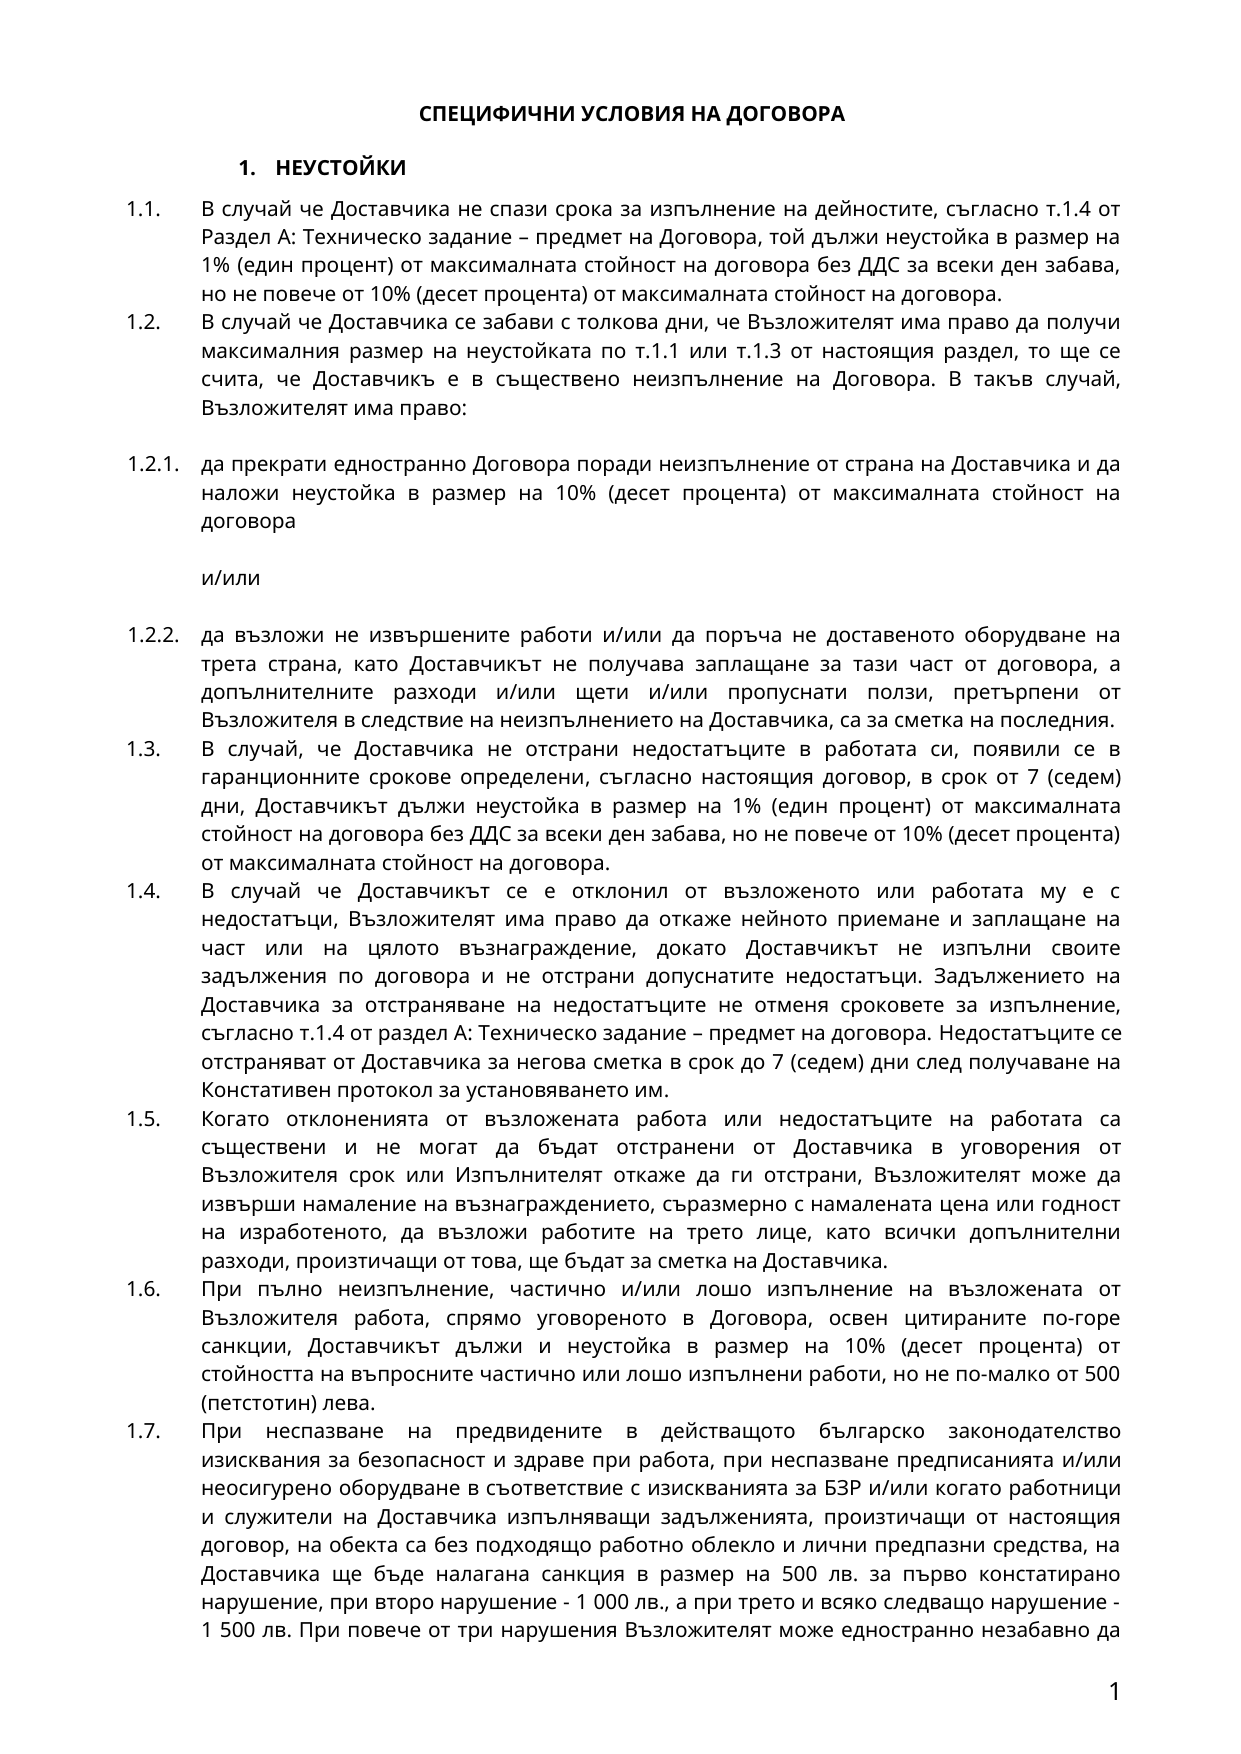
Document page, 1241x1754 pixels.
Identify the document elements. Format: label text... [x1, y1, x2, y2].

list В случай че Доставчикът се е отклонил от възложеното или работата му е с недостатъци, Възложителят има право да откаже нейното приемане и заплащане на част или на цялото възнаграждение, докато Доставчикът не изпълни своите задължения по договора и не отстрани допуснатите недостатъци. Задължението на Доставчика за отстраняване на недостатъците не отменя сроковете за изпълнение, съгласно т.1.4 от раздел А: Техническо задание – предмет на договора. Недостатъците се отстраняват от Доставчика за негова сметка в срок до 7 (седем) дни след получаване на Констативен протокол за установяването им. [126, 876, 1122, 1104]
text СПЕЦИФИЧНИ УСЛОВИЯ НА ДОГОВОРА [142, 99, 1122, 128]
list В случай че Доставчика не спази срока за изпълнение на дейностите, съгласно т.1.4 от Раздел А: Техническо задание – предмет на Договора, той дължи неустойка в размер на 1% (един процент) от максималната стойност на договора без ДДС за всеки ден забава, но не повече от 10% (десет процента) от максималната стойност на договора. [126, 194, 1122, 307]
list В случай че Доставчика се забави с толкова дни, че Възложителят има право да получи максималния размер на неустойката по т.1.1 или т.1.3 от настоящия раздел, то ще се счита, че Доставчикъ е в съществено неизпълнение на Договора. В такъв случай, Възложителят има право: [126, 307, 1122, 421]
list Когато отклоненията от възложената работа или недостатъците на работата са съществени и не могат да бъдат отстранени от Доставчика в уговорения от Възложителя срок или Изпълнителят откаже да ги отстрани, Възложителят може да извърши намаление на възнаграждението, съразмерно с намалената цена или годност на изработеното, да възложи работите на трето лице, като всички допълнителни разходи, произтичащи от това, ще бъдат за сметка на Доставчика. [126, 1104, 1122, 1274]
list да възложи не извършените работи и/или да поръча не доставеното оборудване на трета страна, като Доставчикът не получава заплащане за тази част от договора, а допълнителните разходи и/или щети и/или пропуснати ползи, претърпени от Възложителя в следствие на неизпълнението на Доставчика, са за сметка на последния. [127, 620, 1122, 734]
list НЕУСТОЙКИ [238, 153, 1122, 181]
list В случай, че Доставчика не отстрани недостатъците в работата си, появили се в гаранционните срокове определени, съгласно настоящия договор, в срок от 7 (седем) дни, Доставчикът дължи неустойка в размер на 1% (един процент) от максималната стойност на договора без ДДС за всеки ден забава, но не повече от 10% (десет процента) от максималната стойност на договора. [126, 734, 1122, 876]
list При пълно неизпълнение, частично и/или лошо изпълнение на възложената от Възложителя работа, спрямо уговореното в Договора, освен цитираните по-горе санкции, Доставчикът дължи и неустойка в размер на 10% (десет процента) от стойността на въпросните частично или лошо изпълнени работи, но не по-малко от 500 (петстотин) лева. [126, 1274, 1122, 1416]
list да прекрати едностранно Договора поради неизпълнение от страна на Доставчика и да наложи неустойка в размер на 10% (десет процента) от максималната стойност на договора [127, 449, 1122, 535]
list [126, 1416, 1122, 1644]
list и/или [201, 563, 1122, 592]
